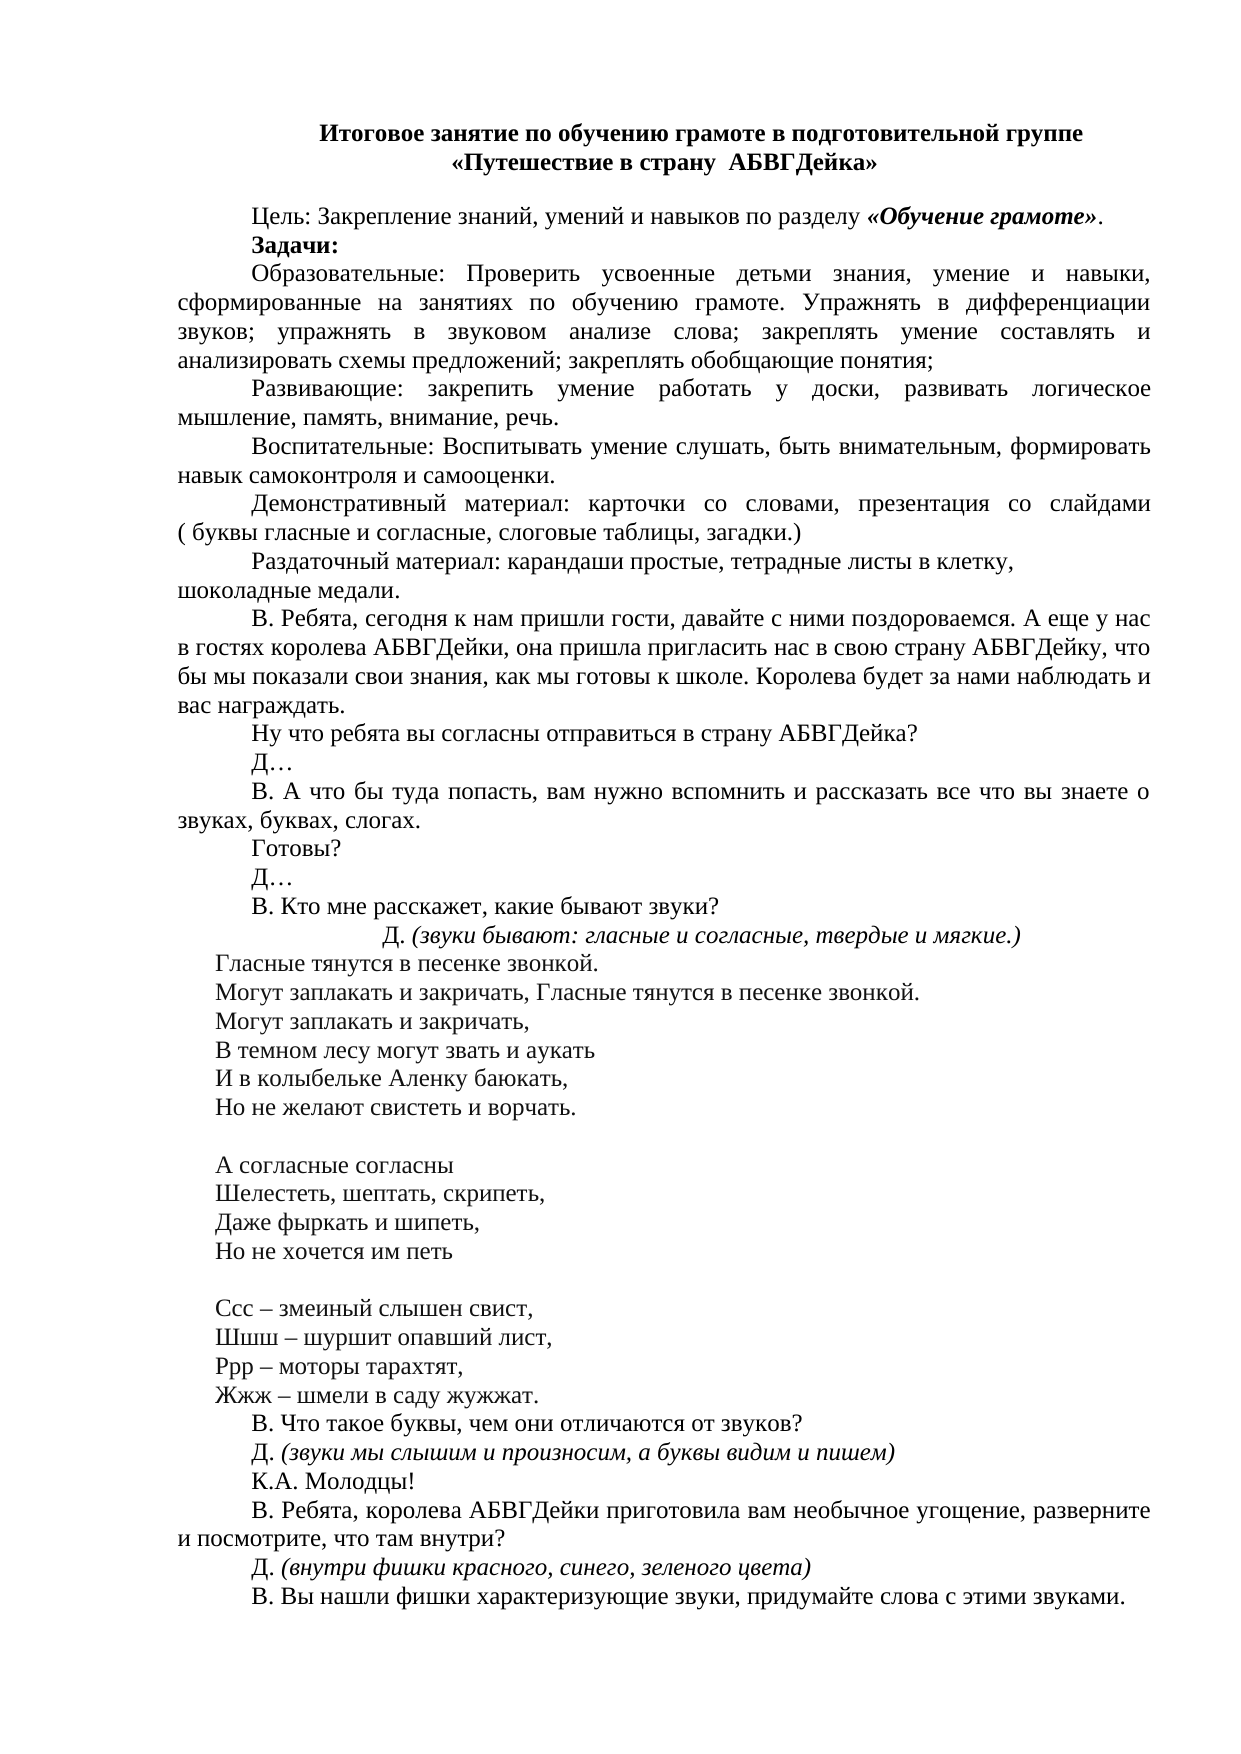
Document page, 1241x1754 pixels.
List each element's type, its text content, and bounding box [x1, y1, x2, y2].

text В. Вы нашли фишки характеризующие звуки, придумайте слова с этими звуками. [177, 1581, 1152, 1610]
text И в колыбельке Аленку баюкать, [177, 1063, 1152, 1092]
text В. Что такое буквы, чем они отличаются от звуков? [177, 1408, 1152, 1437]
text Д. (звуки бывают: гласные и согласные, твердые и мягкие.) [177, 920, 1152, 948]
text Воспитательные: Воспитывать умение слушать, быть внимательным, формировать навык самоконтроля и самооценки. [177, 431, 1152, 488]
text Развивающие: закрепить умение работать у доски, развивать логическое мышление, память, внимание, речь. [177, 373, 1152, 431]
text В. А что бы туда попасть, вам нужно вспомнить и рассказать все что вы знаете о звуках, буквах, слогах. [177, 776, 1152, 833]
text В. Ребята, королева АБВГДейки приготовила вам необычное угощение, разверните и посмотрите, что там внутри? [177, 1495, 1152, 1552]
text Но не хочется им петь [177, 1236, 1152, 1265]
text Задачи: [177, 230, 1152, 258]
text Д… [177, 862, 1152, 891]
text В. Кто мне расскажет, какие бывают звуки? [177, 891, 1152, 920]
text В темном лесу могут звать и аукать [177, 1035, 1152, 1063]
text Жжж – шмели в саду жужжат. [177, 1380, 1152, 1408]
text Д. (звуки мы слышим и произносим, а буквы видим и пишем) [177, 1437, 1152, 1466]
text Шелестеть, шептать, скрипеть, [177, 1178, 1152, 1207]
text Цель: Закрепление знаний, умений и навыков по разделу «Обучение грамоте». [177, 201, 1152, 230]
text Могут заплакать и закричать, [177, 1006, 1152, 1035]
text Ссс – змеиный слышен свист, [177, 1293, 1152, 1322]
text Даже фыркать и шипеть, [177, 1207, 1152, 1236]
text Но не желают свистеть и ворчать. [177, 1092, 1152, 1121]
text Образовательные: Проверить усвоенные детьми знания, умение и навыки, сформированные на занятиях по обучению грамоте. Упражнять в дифференциации звуков; упражнять в звуковом анализе слова; закреплять умение составлять и анализировать схемы предложений; закреплять обобщающие понятия; [177, 258, 1152, 373]
text Итоговое занятие по обучению грамоте в подготовительной группе «Путешествие в страну АБВГДейка» [177, 118, 1152, 176]
text Готовы? [177, 833, 1152, 862]
text Д… [177, 747, 1152, 776]
text Гласные тянутся в песенке звонкой. [177, 948, 1152, 977]
text Раздаточный материал: карандаши простые, тетрадные листы в клетку, [177, 546, 1152, 575]
text А согласные согласны [177, 1150, 1152, 1178]
text шоколадные медали. [177, 575, 1152, 603]
text Д. (внутри фишки красного, синего, зеленого цвета) [177, 1552, 1152, 1581]
text Могут заплакать и закричать, Гласные тянутся в песенке звонкой. [177, 977, 1152, 1006]
text К.А. Молодцы! [177, 1466, 1152, 1495]
text Ррр – моторы тарахтят, [177, 1351, 1152, 1380]
text Демонстративный материал: карточки со словами, презентация со слайдами ( буквы гласные и согласные, слоговые таблицы, загадки.) [177, 488, 1152, 546]
text В. Ребята, сегодня к нам пришли гости, давайте с ними поздороваемся. А еще у нас в гостях королева АБВГДейки, она пришла пригласить нас в свою страну АБВГДейку, что бы мы показали свои знания, как мы готовы к школе. Королева будет за нами наблюдать и вас награждать. [177, 603, 1152, 718]
text Ну что ребята вы согласны отправиться в страну АБВГДейка? [177, 718, 1152, 747]
text Шшш – шуршит опавший лист, [177, 1322, 1152, 1351]
